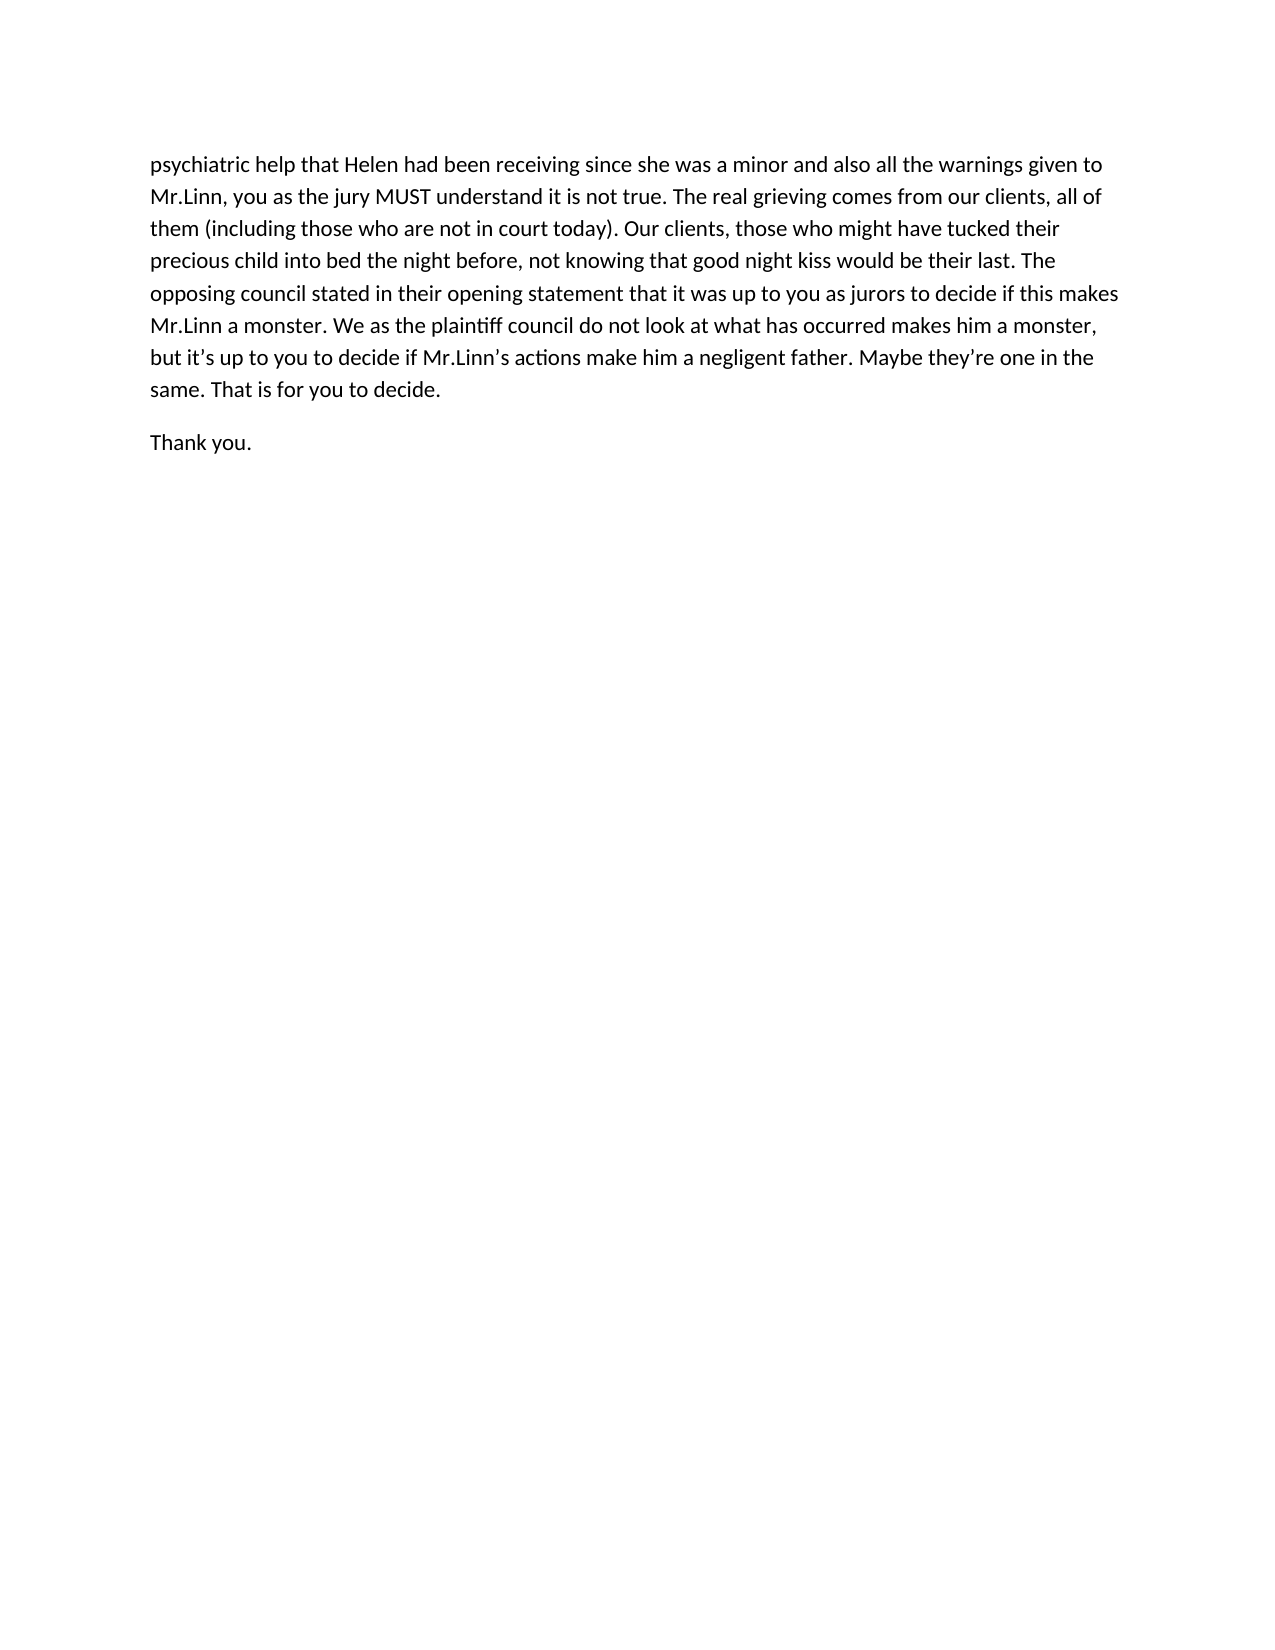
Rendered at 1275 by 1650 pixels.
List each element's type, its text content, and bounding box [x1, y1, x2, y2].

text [150, 150, 1125, 403]
text Thank you. [150, 428, 1125, 456]
